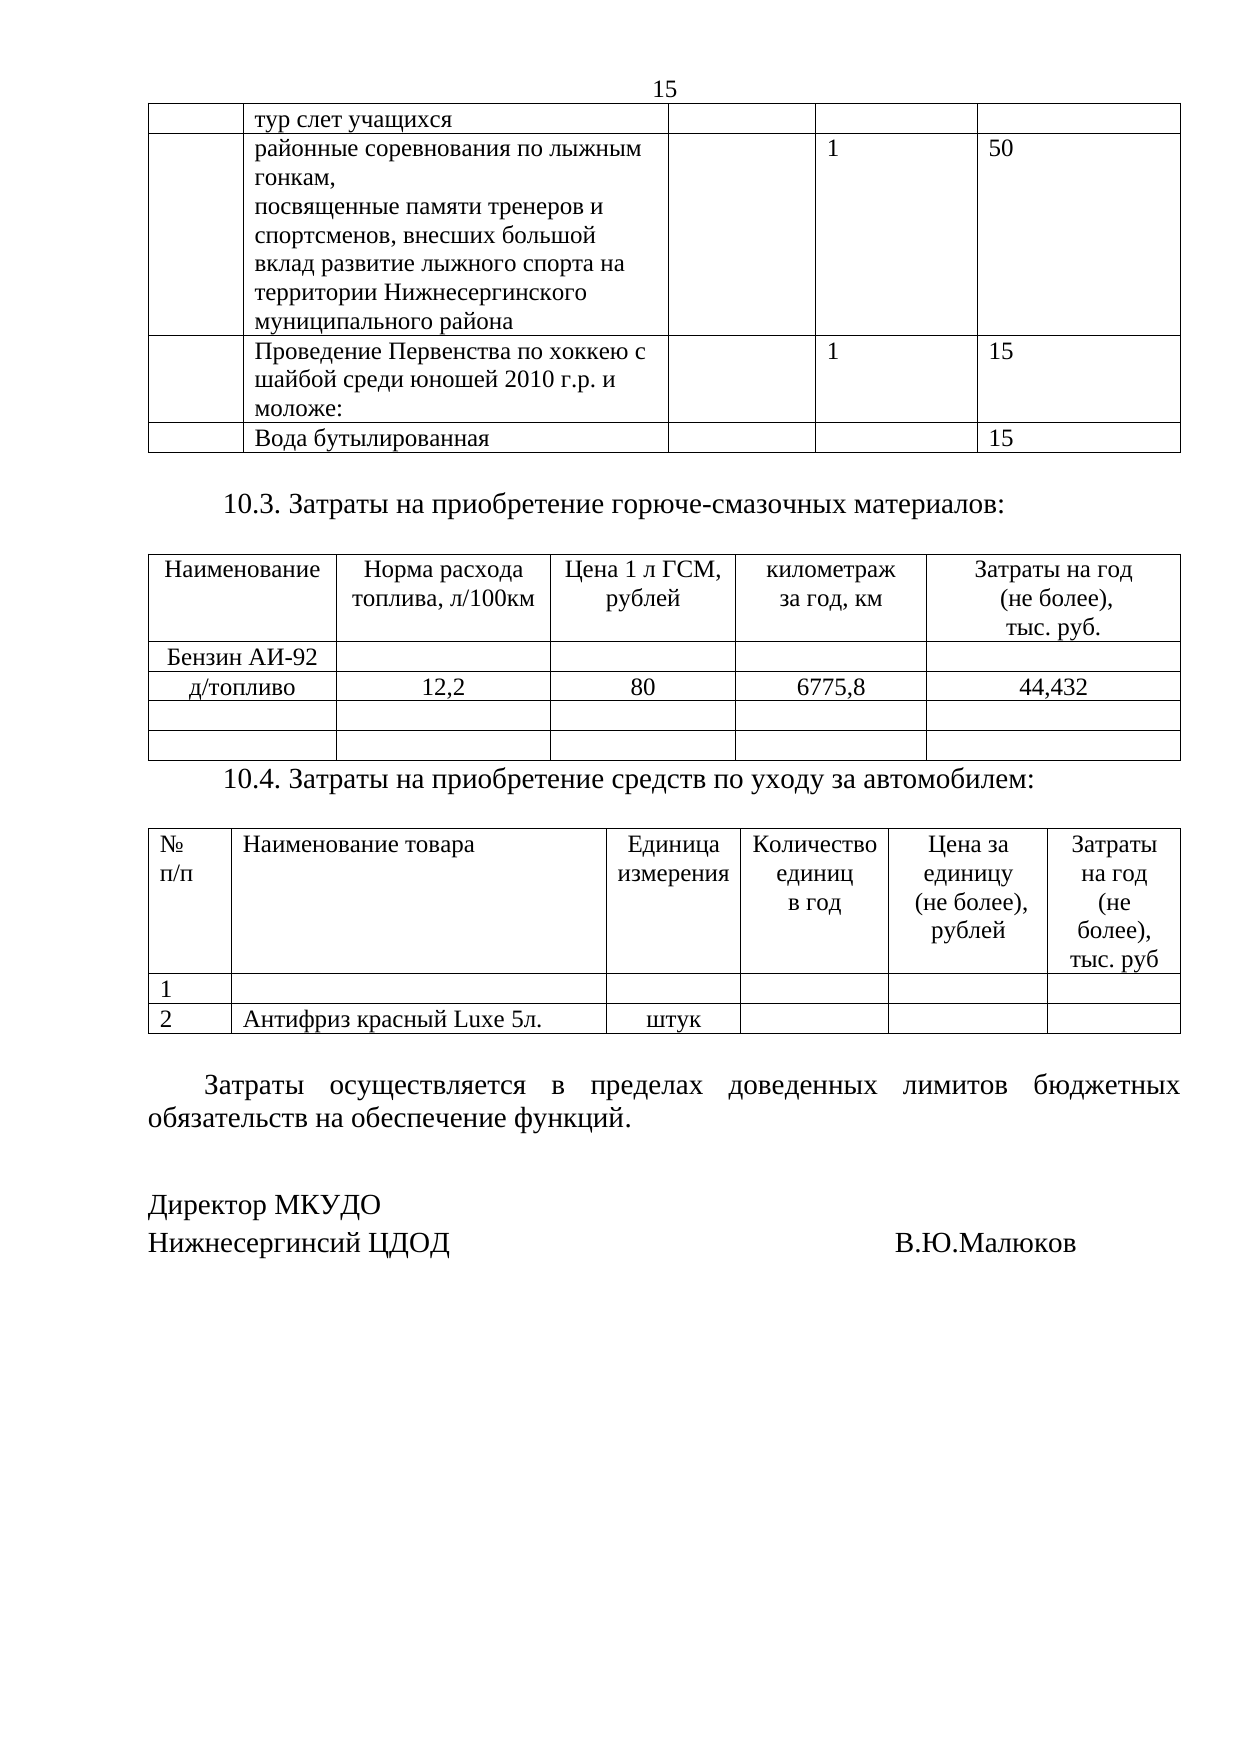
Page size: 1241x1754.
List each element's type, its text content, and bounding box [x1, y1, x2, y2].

table_header Цена за единицу (не более), рублей [889, 829, 1047, 973]
table_cell [736, 731, 926, 760]
text Затраты осуществляется в пределах доведенных лимитов бюджетных обязательств на обеспечение функций. [148, 1067, 1181, 1134]
table_cell [669, 423, 815, 452]
table_cell 15 [978, 423, 1180, 452]
table_cell [337, 731, 550, 760]
table_cell [1048, 974, 1180, 1003]
table_cell [149, 423, 243, 452]
table_cell 1 [816, 336, 977, 422]
table_cell [816, 423, 977, 452]
table_cell Вода бутылированная [244, 423, 668, 452]
table_cell [741, 1004, 888, 1032]
table_cell [889, 974, 1047, 1003]
table_cell [551, 642, 735, 671]
table_header километраж за год, км [736, 555, 926, 641]
table_cell [149, 104, 243, 132]
table_cell [551, 701, 735, 730]
table_header Наименование [149, 555, 336, 641]
table_cell [741, 974, 888, 1003]
table_cell 12,2 [337, 672, 550, 700]
table_cell 50 [978, 134, 1180, 335]
table_cell Проведение Первенства по хоккею с шайбой среди юношей 2010 г.р. и моложе: [244, 336, 668, 422]
table_cell [927, 731, 1180, 760]
table_cell районные соревнования по лыжным гонкам, посвященные памяти тренеров и спортсменов, внесших большой вклад развитие лыжного спорта на территории Нижнесергинского муниципального района [244, 134, 668, 335]
table_header № п/п [149, 829, 231, 973]
table_cell [669, 104, 815, 132]
table_cell 80 [551, 672, 735, 700]
table_cell [337, 701, 550, 730]
table_cell Антифриз красный Luxe 5л. [232, 1004, 606, 1032]
table_cell д/топливо [149, 672, 336, 700]
table_cell [889, 1004, 1047, 1032]
table_cell [669, 134, 815, 335]
table_cell штук [607, 1004, 740, 1032]
table_cell 1 [816, 104, 977, 132]
table_cell [551, 731, 735, 760]
table_cell [232, 974, 606, 1003]
table_cell [149, 336, 243, 422]
table_cell 6775,8 [736, 672, 926, 700]
table_cell [149, 134, 243, 335]
table_cell [1048, 1004, 1180, 1032]
table_cell [149, 731, 336, 760]
table_header Единица измерения [607, 829, 740, 973]
text Нижнесергинсий ЦДОД В.Ю.Малюков [148, 1226, 1181, 1259]
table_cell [244, 104, 668, 132]
table_cell [607, 974, 740, 1003]
table_cell [669, 336, 815, 422]
table_header Количество единиц в год [741, 829, 888, 973]
table_cell [736, 701, 926, 730]
table_cell 17 [978, 104, 1180, 132]
table_header Норма расхода топлива, л/100км [337, 555, 550, 641]
text 10.3. Затраты на приобретение горюче-смазочных материалов: [148, 486, 1181, 520]
table_cell [927, 642, 1180, 671]
table_cell [149, 701, 336, 730]
text 10.4. Затраты на приобретение средств по уходу за автомобилем: [148, 761, 1181, 794]
text Директор МКУДО [148, 1187, 1181, 1221]
table_cell 1 [149, 974, 231, 1003]
table_header Цена 1 л ГСМ, рублей [551, 555, 735, 641]
table_cell 2 [149, 1004, 231, 1032]
table_header Наименование товара [232, 829, 606, 973]
table_cell Бензин АИ-92 [149, 642, 336, 671]
table_header Затраты на год (не более), тыс. руб [1048, 829, 1180, 973]
table_cell 15 [978, 336, 1180, 422]
table_cell 44,432 [927, 672, 1180, 700]
table_cell [337, 642, 550, 671]
table_header Затраты на год (не более), тыс. руб. [927, 555, 1180, 641]
table_cell 1 [816, 134, 977, 335]
table_cell [736, 642, 926, 671]
table_cell [927, 701, 1180, 730]
